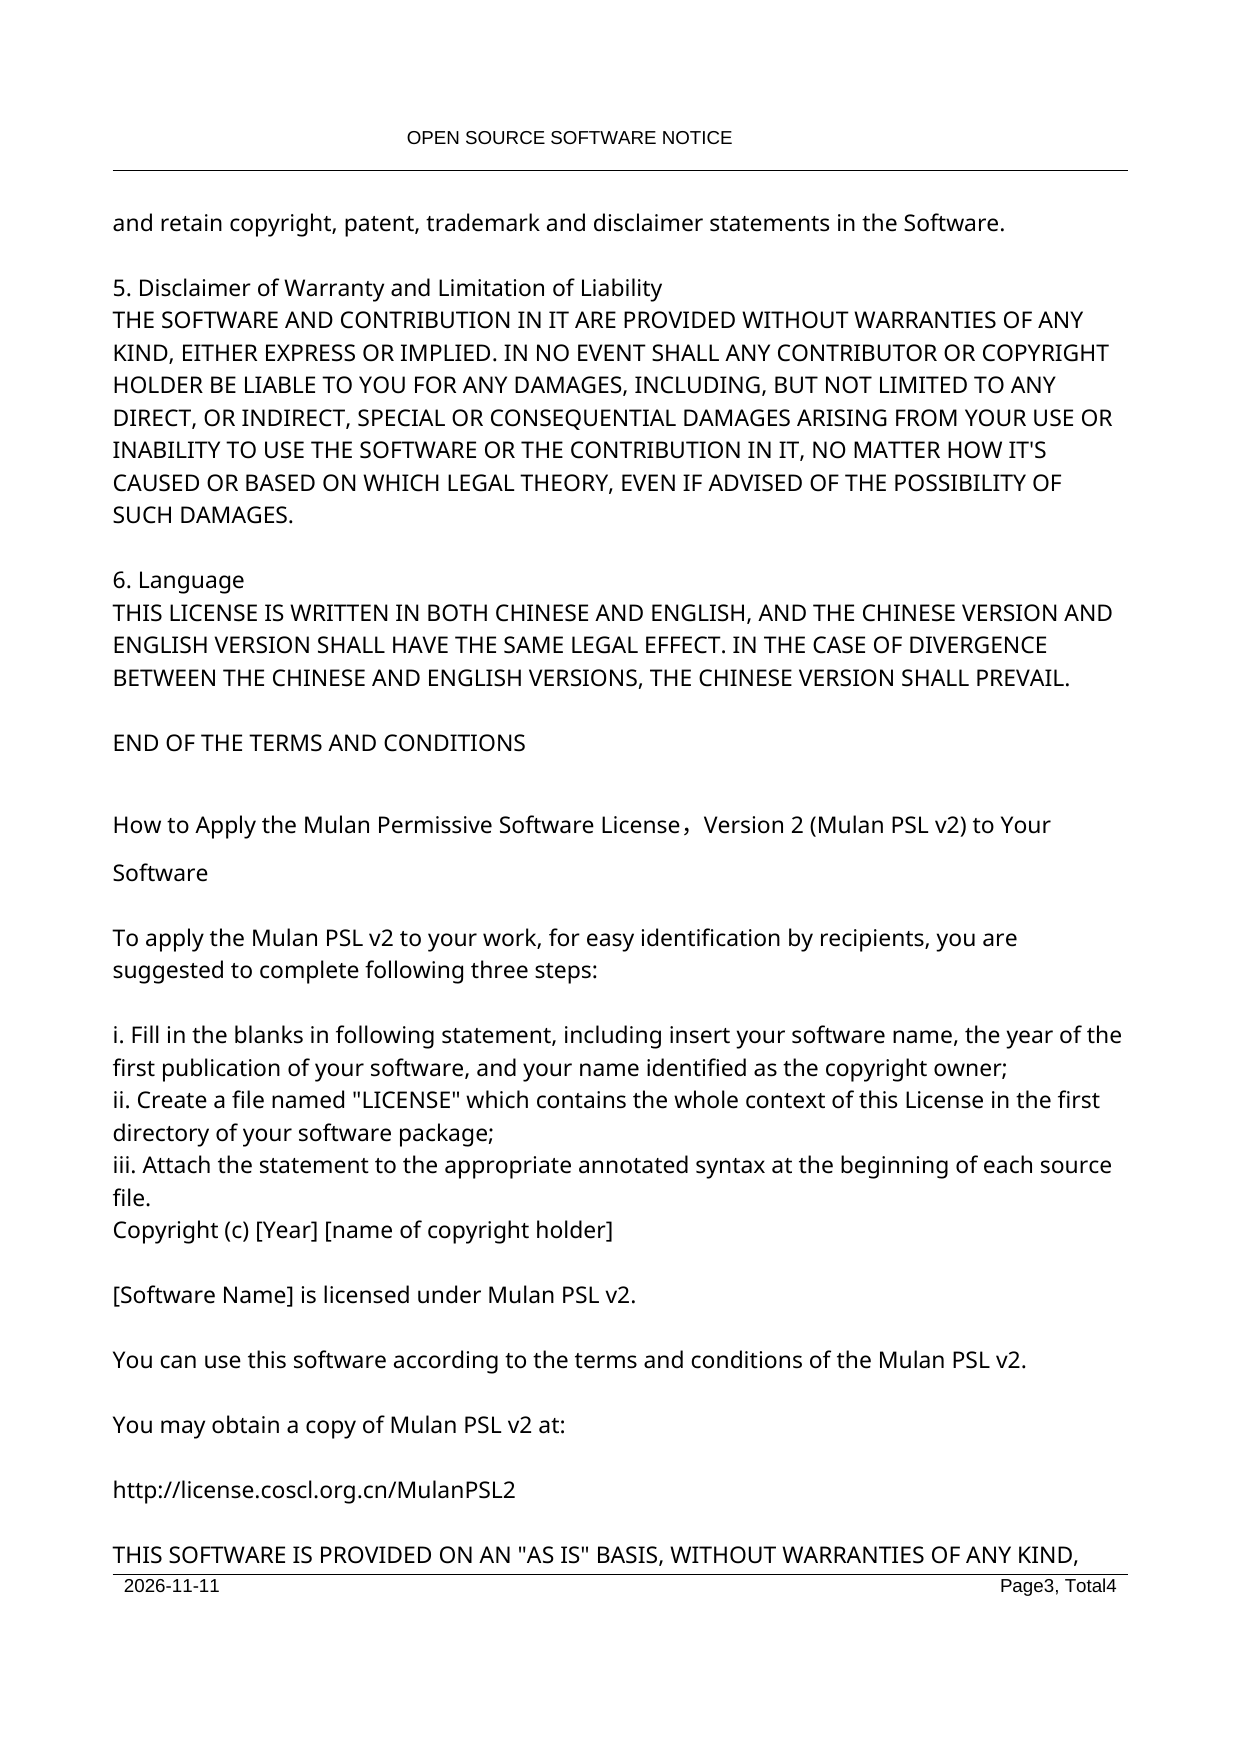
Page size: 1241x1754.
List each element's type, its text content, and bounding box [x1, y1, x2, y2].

text 6. Language [112, 564, 1128, 596]
text THE SOFTWARE AND CONTRIBUTION IN IT ARE PROVIDED WITHOUT WARRANTIES OF ANY KIND, EITHER EXPRESS OR IMPLIED. IN NO EVENT SHALL ANY CONTRIBUTOR OR COPYRIGHT HOLDER BE LIABLE TO YOU FOR ANY DAMAGES, INCLUDING, BUT NOT LIMITED TO ANY DIRECT, OR INDIRECT, SPECIAL OR CONSEQUENTIAL DAMAGES ARISING FROM YOUR USE OR INABILITY TO USE THE SOFTWARE OR THE CONTRIBUTION IN IT, NO MATTER HOW IT'S CAUSED OR BASED ON WHICH LEGAL THEORY, EVEN IF ADVISED OF THE POSSIBILITY OF SUCH DAMAGES. [112, 304, 1128, 531]
text Copyright (c) [Year] [name of copyright holder] [112, 1214, 1128, 1246]
text You can use this software according to the terms and conditions of the Mulan PSL v2. [112, 1344, 1128, 1376]
text To apply the Mulan PSL v2 to your work, for easy identification by recipients, you are suggested to complete following three steps: [112, 921, 1128, 986]
text How to Apply the Mulan Permissive Software License，Version 2 (Mulan PSL v2) to Your Software [112, 791, 1128, 889]
text [Software Name] is licensed under Mulan PSL v2. [112, 1279, 1128, 1311]
text http://license.coscl.org.cn/MulanPSL2 [112, 1474, 1128, 1506]
text 5. Disclaimer of Warranty and Limitation of Liability [112, 271, 1128, 304]
text THIS SOFTWARE IS PROVIDED ON AN "AS IS" BASIS, WITHOUT WARRANTIES OF ANY KIND, [112, 1539, 1128, 1571]
text You may obtain a copy of Mulan PSL v2 at: [112, 1409, 1128, 1441]
text i. Fill in the blanks in following statement, including insert your software name, the year of the first publication of your software, and your name identified as the copyright owner; [112, 1019, 1128, 1084]
text END OF THE TERMS AND CONDITIONS [112, 726, 1128, 759]
text THIS LICENSE IS WRITTEN IN BOTH CHINESE AND ENGLISH, AND THE CHINESE VERSION AND ENGLISH VERSION SHALL HAVE THE SAME LEGAL EFFECT. IN THE CASE OF DIVERGENCE BETWEEN THE CHINESE AND ENGLISH VERSIONS, THE CHINESE VERSION SHALL PREVAIL. [112, 596, 1128, 694]
text iii. Attach the statement to the appropriate annotated syntax at the beginning of each source file. [112, 1149, 1128, 1214]
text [112, 206, 1128, 239]
text ii. Create a file named "LICENSE" which contains the whole context of this License in the first directory of your software package; [112, 1084, 1128, 1149]
